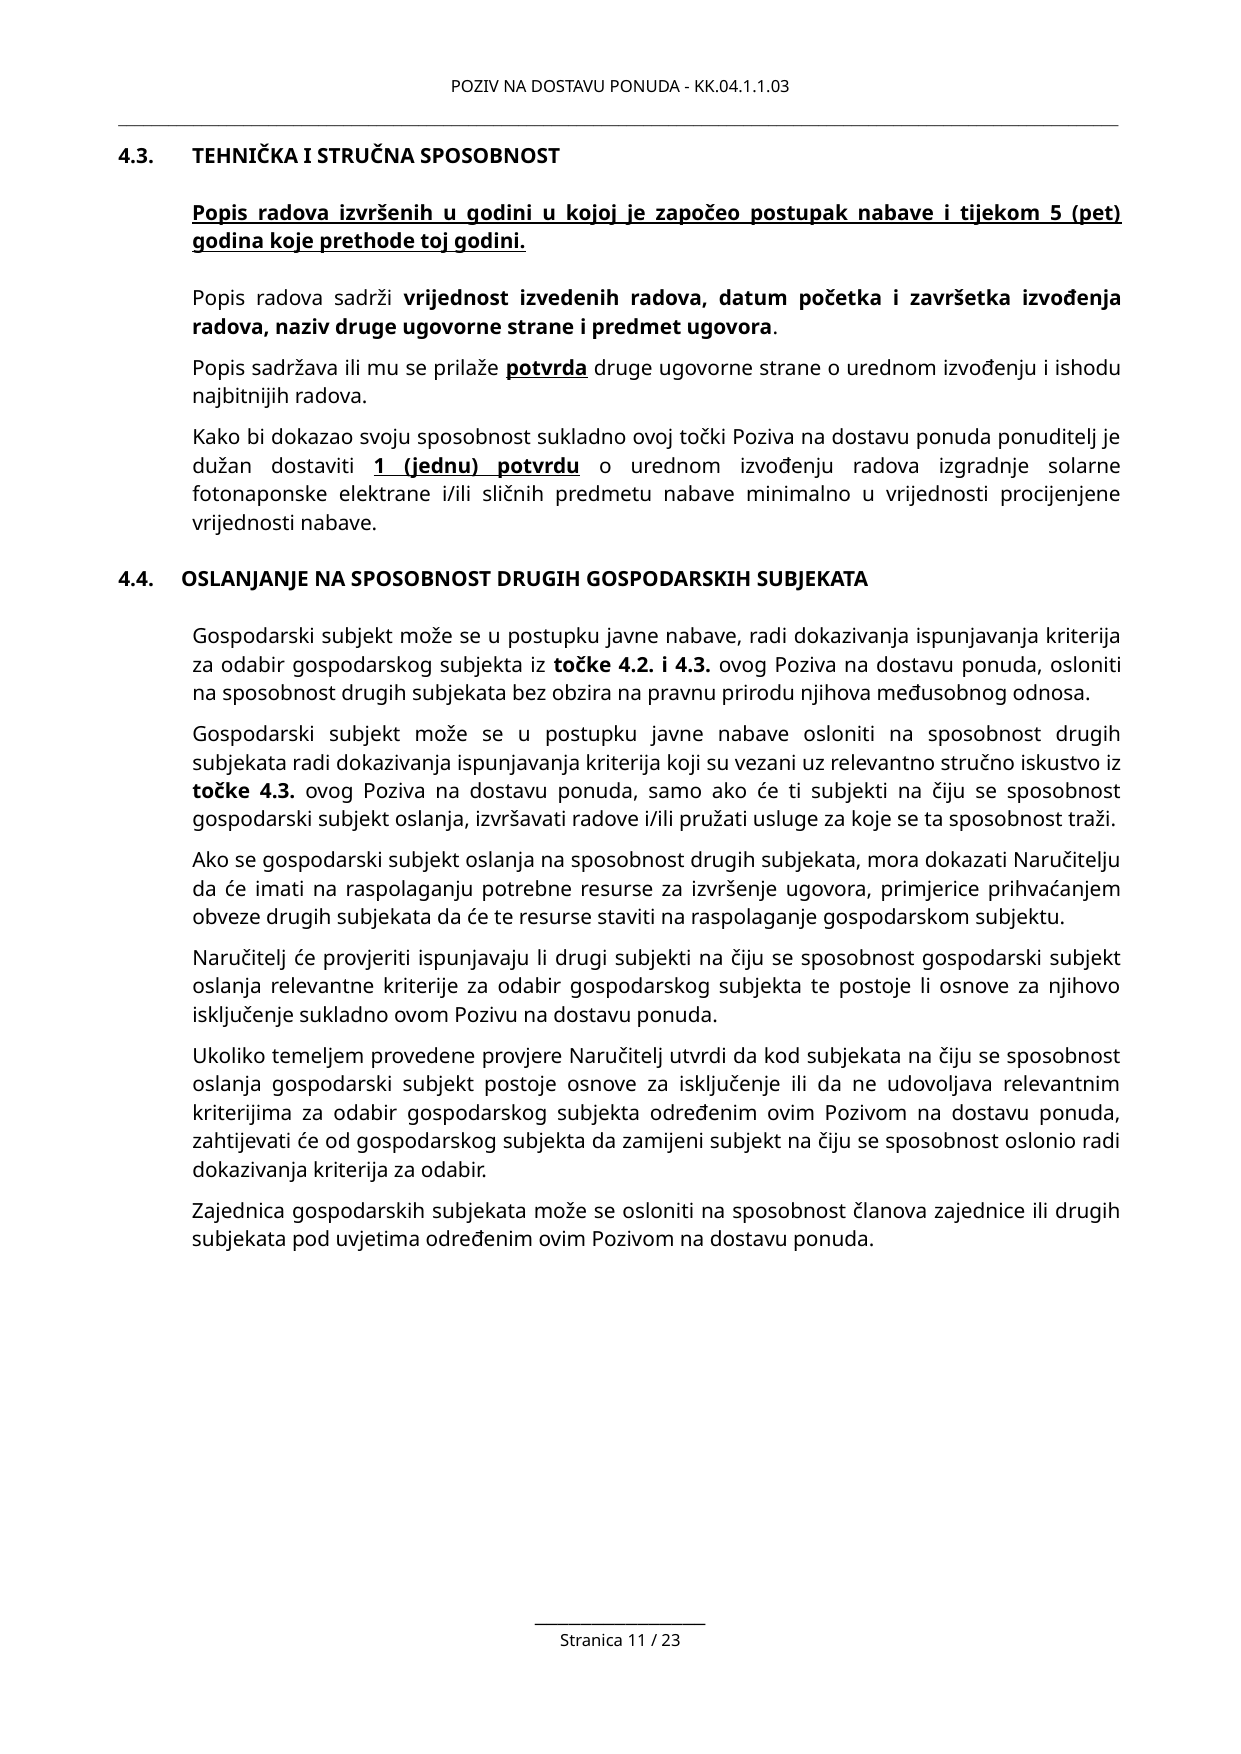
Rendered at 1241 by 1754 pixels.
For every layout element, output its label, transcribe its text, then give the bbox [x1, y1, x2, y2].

text Kako bi dokazao svoju sposobnost sukladno ovoj točki Poziva na dostavu ponuda ponuditelj je dužan dostaviti 1 (jednu) potvrdu o urednom izvođenju radova izgradnje solarne fotonaponske elektrane i/ili sličnih predmetu nabave minimalno u vrijednosti procijenjene vrijednosti nabave. [192, 422, 1122, 536]
text Gospodarski subjekt može se u postupku javne nabave, radi dokazivanja ispunjavanja kriterija za odabir gospodarskog subjekta iz točke 4.2. i 4.3. ovog Poziva na dostavu ponuda, osloniti na sposobnost drugih subjekata bez obzira na pravnu prirodu njihova međusobnog odnosa. [192, 621, 1122, 707]
text Popis radova izvršenih u godini u kojoj je započeo postupak nabave i tijekom 5 (pet) godina koje prethode toj godini. [192, 224, 1122, 255]
text 4.3. TEHNIČKA I STRUČNA SPOSOBNOST [118, 141, 1122, 170]
text 4.4. OSLANJANJE NA SPOSOBNOST DRUGIH GOSPODARSKIH SUBJEKATA [118, 564, 1122, 593]
text Ako se gospodarski subjekt oslanja na sposobnost drugih subjekata, mora dokazati Naručitelju da će imati na raspolaganju potrebne resurse za izvršenje ugovora, primjerice prihvaćanjem obveze drugih subjekata da će te resurse staviti na raspolaganje gospodarskom subjektu. [192, 845, 1122, 931]
text Ukoliko temeljem provedene provjere Naručitelj utvrdi da kod subjekata na čiju se sposobnost oslanja gospodarski subjekt postoje osnove za isključenje ili da ne udovoljava relevantnim kriterijima za odabir gospodarskog subjekta određenim ovim Pozivom na dostavu ponuda, zahtijevati će od gospodarskog subjekta da zamijeni subjekt na čiju se sposobnost oslonio radi dokazivanja kriterija za odabir. [192, 1041, 1122, 1183]
text Zajednica gospodarskih subjekata može se osloniti na sposobnost članova zajednice ili drugih subjekata pod uvjetima određenim ovim Pozivom na dostavu ponuda. [192, 1196, 1122, 1253]
text Popis sadržava ili mu se prilaže potvrda druge ugovorne strane o urednom izvođenju i ishodu najbitnijih radova. [192, 353, 1122, 410]
text Naručitelj će provjeriti ispunjavaju li drugi subjekti na čiju se sposobnost gospodarski subjekt oslanja relevantne kriterije za odabir gospodarskog subjekta te postoje li osnove za njihovo isključenje sukladno ovom Pozivu na dostavu ponuda. [192, 943, 1122, 1028]
text Popis radova sadrži vrijednost izvedenih radova, datum početka i završetka izvođenja radova, naziv druge ugovorne strane i predmet ugovora. [192, 283, 1122, 340]
text Gospodarski subjekt može se u postupku javne nabave osloniti na sposobnost drugih subjekata radi dokazivanja ispunjavanja kriterija koji su vezani uz relevantno stručno iskustvo iz točke 4.3. ovog Poziva na dostavu ponuda, samo ako će ti subjekti na čiju se sposobnost gospodarski subjekt oslanja, izvršavati radove i/ili pružati usluge za koje se ta sposobnost traži. [192, 719, 1122, 833]
text Popis radova izvršenih u godini u kojoj je započeo postupak nabave i tijekom 5 (pet) godina koje prethode toj godini. [192, 198, 1122, 222]
